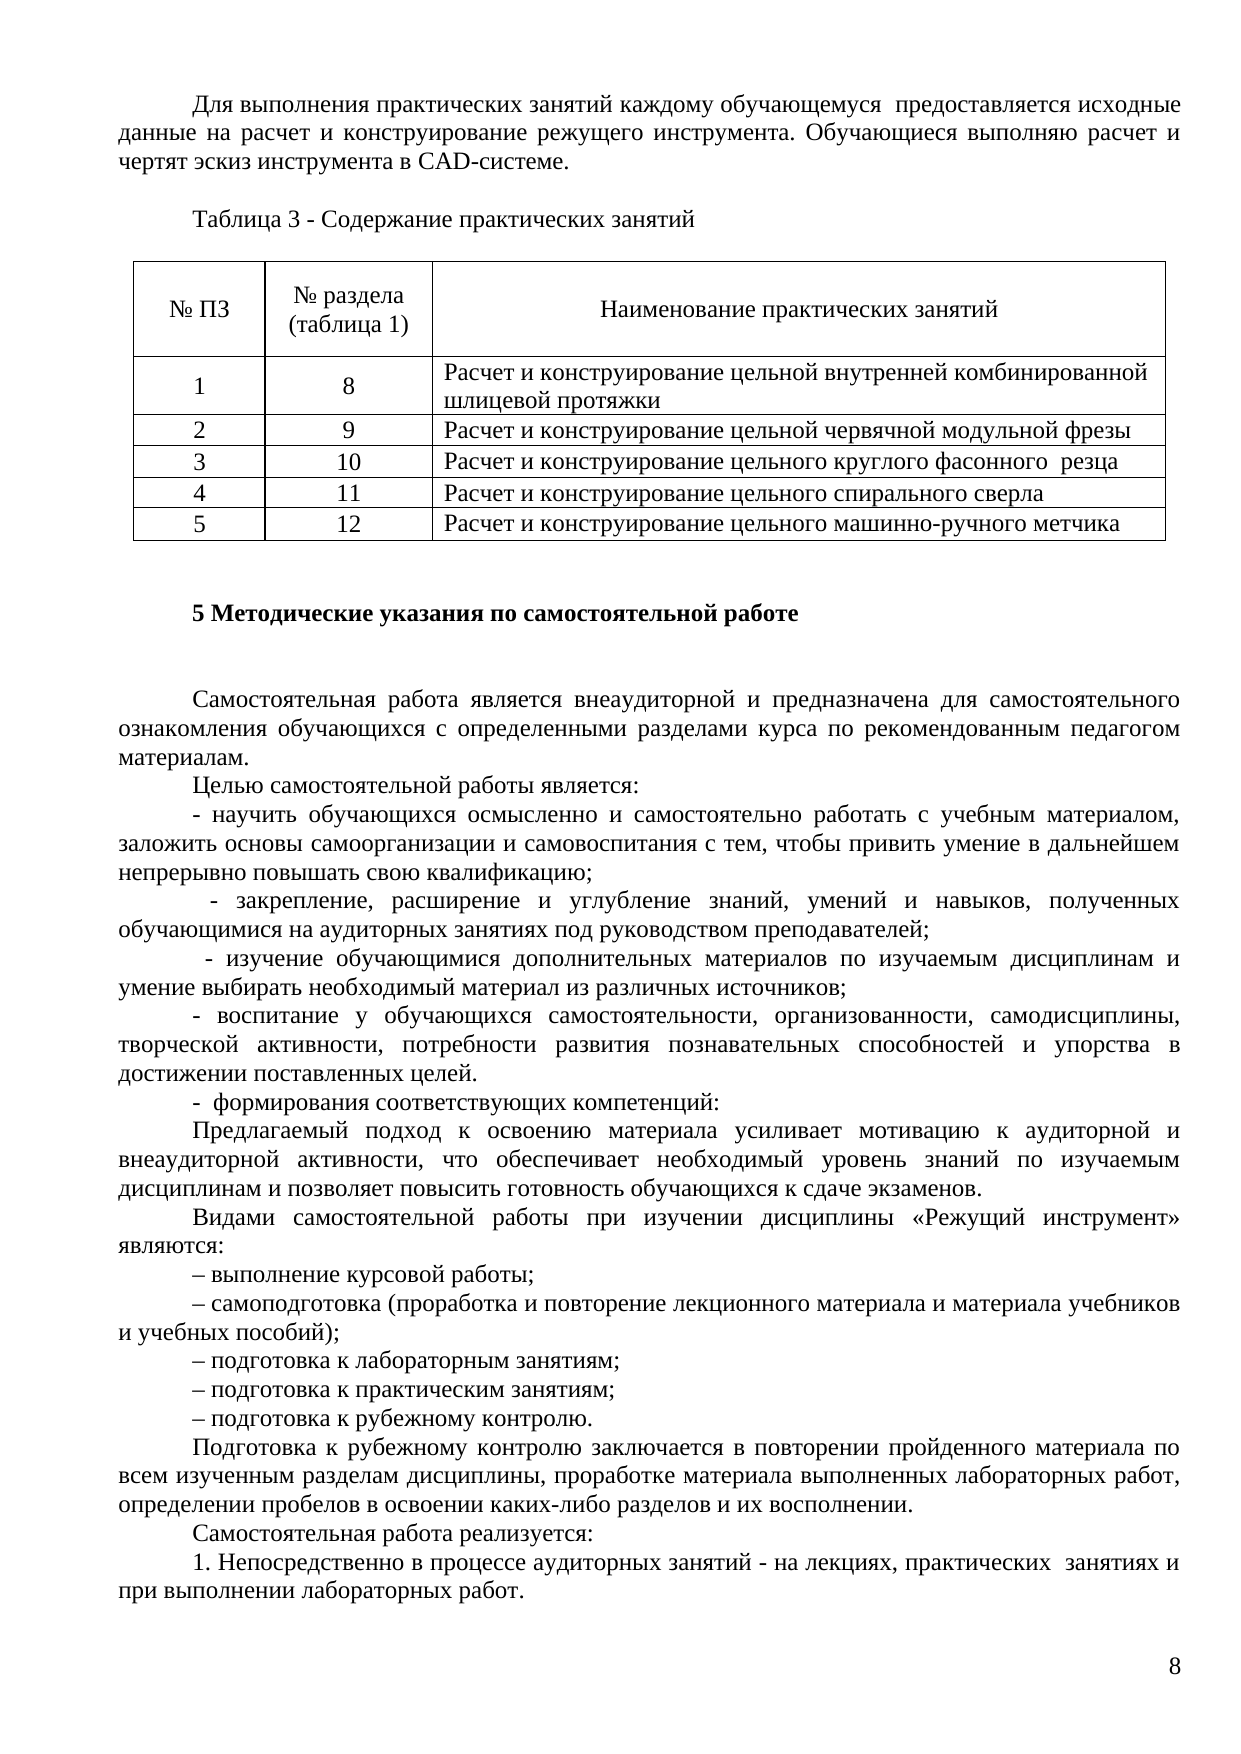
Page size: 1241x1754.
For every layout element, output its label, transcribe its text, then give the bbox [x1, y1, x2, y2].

text 1. Непосредственно в процессе аудиторных занятий - на лекциях, практических занятиях и при выполнении лабораторных работ. [118, 1547, 1181, 1604]
table_header № ПЗ [134, 262, 264, 356]
table_cell 11 [266, 478, 432, 507]
table_cell Расчет и конструирование цельного круглого фасонного резца [433, 446, 1165, 477]
table_cell Расчет и конструирование цельного спирального сверла [433, 478, 1165, 507]
text Видами самостоятельной работы при изучении дисциплины «Режущий инструмент» являются: [118, 1202, 1181, 1259]
text – подготовка к практическим занятиям; [118, 1374, 1181, 1403]
text Таблица 3 - Содержание практических занятий [118, 204, 1181, 232]
text – подготовка к рубежному контролю. [118, 1403, 1181, 1432]
text - формирования соответствующих компетенций: [118, 1087, 1181, 1116]
table_cell 8 [266, 357, 432, 414]
text Подготовка к рубежному контролю заключается в повторении пройденного материала по всем изученным разделам дисциплины, проработке материала выполненных лабораторных работ, определении пробелов в освоении каких-либо разделов и их восполнении. [118, 1432, 1181, 1518]
table_header № раздела (таблица 1) [266, 262, 432, 356]
table_cell 4 [134, 478, 264, 507]
table_cell 1 [134, 357, 264, 414]
text - закрепление, расширение и углубление знаний, умений и навыков, полученных обучающимися на аудиторных занятиях под руководством преподавателей; [118, 886, 1181, 943]
text Для выполнения практических занятий каждому обучающемуся предоставляется исходные данные на расчет и конструирование режущего инструмента. Обучающиеся выполняю расчет и чертят эскиз инструмента в CAD-системе. [118, 89, 1181, 175]
text Самостоятельная работа реализуется: [118, 1518, 1181, 1547]
text Предлагаемый подход к освоению материала усиливает мотивацию к аудиторной и внеаудиторной активности, что обеспечивает необходимый уровень знаний по изучаемым дисциплинам и позволяет повысить готовность обучающихся к сдаче экзаменов. [118, 1116, 1181, 1202]
table_cell 12 [266, 508, 432, 539]
table_cell 5 [134, 508, 264, 539]
table_cell 10 [266, 446, 432, 477]
text - научить обучающихся осмысленно и самостоятельно работать с учебным материалом, заложить основы самоорганизации и самовоспитания с тем, чтобы привить умение в дальнейшем непрерывно повышать свою квалификацию; [118, 799, 1181, 886]
table_cell Расчет и конструирование цельной внутренней комбинированной шлицевой протяжки [433, 357, 1165, 414]
table_cell Расчет и конструирование цельного машинно-ручного метчика [433, 508, 1165, 539]
text Самостоятельная работа является внеаудиторной и предназначена для самостоятельного ознакомления обучающихся с определенными разделами курса по рекомендованным педагогом материалам. [118, 684, 1181, 771]
table_cell Расчет и конструирование цельной червячной модульной фрезы [433, 415, 1165, 445]
table_header Наименование практических занятий [433, 262, 1165, 356]
text – подготовка к лабораторным занятиям; [118, 1346, 1181, 1374]
subtitle 5 Методические указания по самостоятельной работе [118, 598, 1181, 627]
text - изучение обучающимися дополнительных материалов по изучаемым дисциплинам и умение выбирать необходимый материал из различных источников; [118, 943, 1181, 1001]
text - воспитание у обучающихся самостоятельности, организованности, самодисциплины, творческой активности, потребности развития познавательных способностей и упорства в достижении поставленных целей. [118, 1001, 1181, 1087]
table_cell 2 [134, 415, 264, 445]
table_cell 3 [134, 446, 264, 477]
text – самоподготовка (проработка и повторение лекционного материала и материала учебников и учебных пособий); [118, 1288, 1181, 1346]
text – выполнение курсовой работы; [118, 1259, 1181, 1288]
table_cell 9 [266, 415, 432, 445]
text Целью самостоятельной работы является: [118, 771, 1181, 799]
